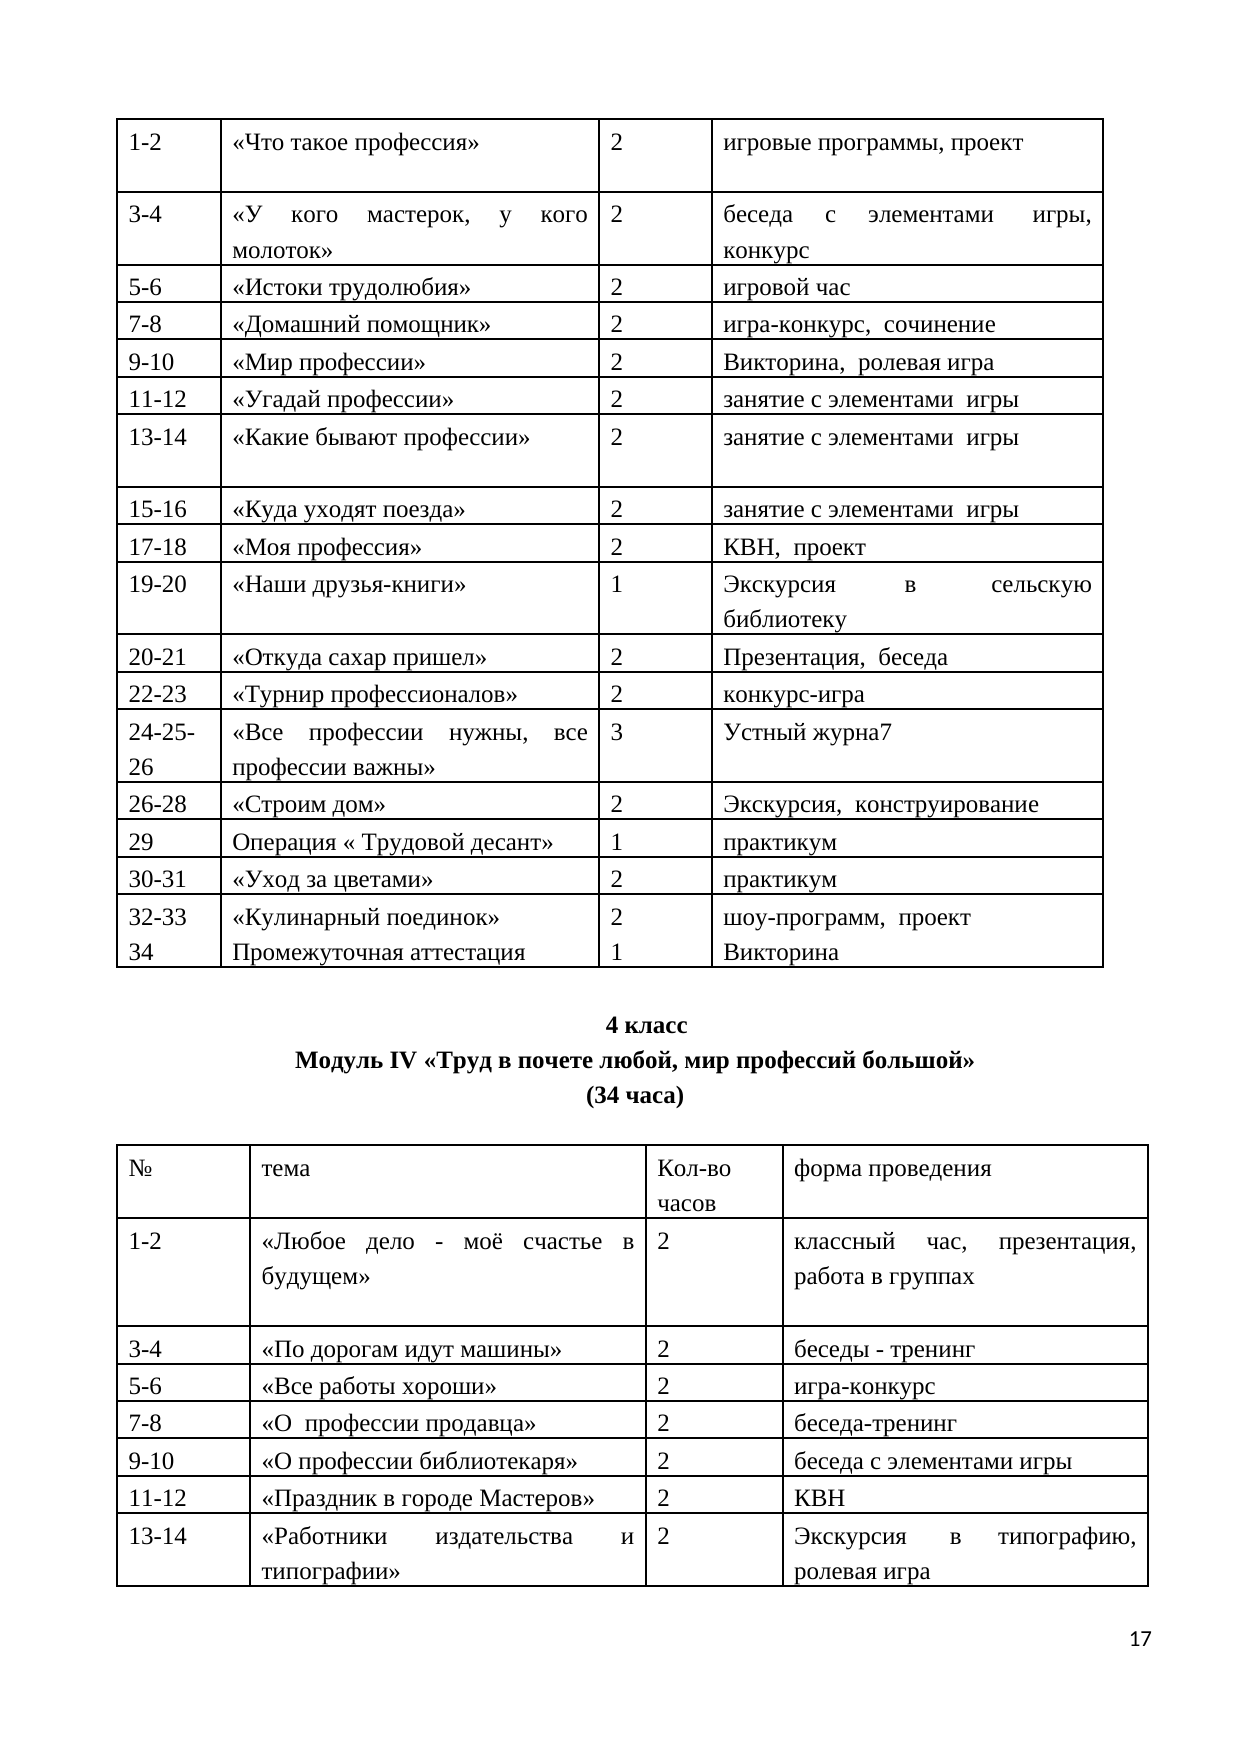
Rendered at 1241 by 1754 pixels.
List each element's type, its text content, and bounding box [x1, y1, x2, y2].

table_cell беседа с элементами игры, конкурс [713, 193, 1102, 263]
table_cell 2 [647, 1365, 782, 1400]
table_cell 2 [647, 1402, 782, 1437]
table_cell «Наши друзья-книги» [222, 563, 598, 633]
table_cell 2 [600, 525, 711, 561]
table_cell 26-28 [118, 783, 220, 818]
table_cell «По дорогам идут машины» [251, 1327, 645, 1362]
table_cell 22-23 [118, 673, 220, 708]
table_cell 2 [600, 858, 711, 893]
table_cell шоу-программ, проект [713, 895, 1102, 930]
table_cell «Куда уходят поезда» [222, 488, 598, 523]
table_cell 1 [600, 820, 711, 856]
table_cell 5-6 [118, 1365, 249, 1400]
table_cell 15-16 [118, 488, 220, 523]
table_cell «Моя профессия» [222, 525, 598, 561]
table_cell 1 [600, 930, 711, 966]
table_cell 2 [647, 1439, 782, 1475]
table_cell 2 [600, 303, 711, 338]
table_cell 11-12 [118, 1477, 249, 1512]
table_cell Экскурсия в сельскую библиотеку [713, 563, 1102, 633]
text Модуль IV «Труд в почете любой, мир профессий большой» [118, 1038, 1152, 1074]
table_cell КВН, проект [713, 525, 1102, 561]
table_header Кол-во часов [647, 1146, 782, 1217]
table_header тема [251, 1146, 645, 1217]
table_cell Викторина, ролевая игра [713, 340, 1102, 376]
table_cell игровые программы, проект [713, 120, 1102, 191]
table_cell Устный журна7 [713, 710, 1102, 781]
table_cell 2 [647, 1477, 782, 1512]
table_cell 2 [600, 488, 711, 523]
table_cell занятие с элементами игры [713, 488, 1102, 523]
table_cell 11-12 [118, 378, 220, 413]
table_cell 2 [647, 1219, 782, 1325]
table_cell 2 [600, 635, 711, 671]
table_cell 24-25-26 [118, 710, 220, 781]
table_cell «Истоки трудолюбия» [222, 266, 598, 301]
table_cell 2 [600, 895, 711, 930]
table_cell «Все работы хороши» [251, 1365, 645, 1400]
table_cell беседа с элементами игры [784, 1439, 1147, 1475]
table_cell «Откуда сахар пришел» [222, 635, 598, 671]
table_cell «Турнир профессионалов» [222, 673, 598, 708]
table_cell 2 [647, 1327, 782, 1362]
table_cell 9-10 [118, 340, 220, 376]
table_cell 2 [600, 673, 711, 708]
table_cell конкурс-игра [713, 673, 1102, 708]
table_cell «Работники издательства и типографии» [251, 1514, 645, 1585]
table_cell 2 [600, 340, 711, 376]
table_cell игра-конкурс [784, 1365, 1147, 1400]
table_cell практикум [713, 820, 1102, 856]
table_cell 5-6 [118, 266, 220, 301]
table_cell практикум [713, 858, 1102, 893]
text 4 класс [118, 1003, 1152, 1038]
table_header форма проведения [784, 1146, 1147, 1217]
table_cell «Какие бывают профессии» [222, 415, 598, 486]
table_cell 3 [600, 710, 711, 781]
table_cell занятие с элементами игры [713, 378, 1102, 413]
table_cell Промежуточная аттестация [222, 930, 598, 966]
table_cell 1 [600, 563, 711, 633]
table_cell 13-14 [118, 1514, 249, 1585]
table_cell 2 [600, 378, 711, 413]
table_cell «О профессии продавца» [251, 1402, 645, 1437]
table_cell 1-2 [118, 1219, 249, 1325]
table_cell 30-31 [118, 858, 220, 893]
table_cell беседы - тренинг [784, 1327, 1147, 1362]
table_cell 32-33 [118, 895, 220, 930]
table_cell 20-21 [118, 635, 220, 671]
table_cell «Домашний помощник» [222, 303, 598, 338]
table_cell Экскурсия, конструирование [713, 783, 1102, 818]
table_cell Операция « Трудовой десант» [222, 820, 598, 856]
table_cell «Все профессии нужны, все профессии важны» [222, 710, 598, 781]
table_cell классный час, презентация, работа в группах [784, 1219, 1147, 1325]
table_cell 1-2 [118, 120, 220, 191]
table_cell 13-14 [118, 415, 220, 486]
table_cell 34 [118, 930, 220, 966]
table_cell «Строим дом» [222, 783, 598, 818]
table_cell беседа-тренинг [784, 1402, 1147, 1437]
table_cell «Любое дело - моё счастье в будущем» [251, 1219, 645, 1325]
table_cell «У кого мастерок, у кого молоток» [222, 193, 598, 263]
table_cell Презентация, беседа [713, 635, 1102, 671]
text (34 часа) [118, 1074, 1152, 1109]
table_cell «Уход за цветами» [222, 858, 598, 893]
table_cell игровой час [713, 266, 1102, 301]
table_cell «Мир профессии» [222, 340, 598, 376]
table_cell 19-20 [118, 563, 220, 633]
table_cell 7-8 [118, 303, 220, 338]
table_cell 2 [600, 415, 711, 486]
table_cell 2 [600, 193, 711, 263]
table_cell «Праздник в городе Мастеров» [251, 1477, 645, 1512]
table_cell 2 [600, 783, 711, 818]
table_cell 29 [118, 820, 220, 856]
table_cell «О профессии библиотекаря» [251, 1439, 645, 1475]
table_cell «Что такое профессия» [222, 120, 598, 191]
table_cell «Угадай профессии» [222, 378, 598, 413]
table_cell Экскурсия в типографию, ролевая игра [784, 1514, 1147, 1585]
table_cell 7-8 [118, 1402, 249, 1437]
table_cell игра-конкурс, сочинение [713, 303, 1102, 338]
table_cell 9-10 [118, 1439, 249, 1475]
table_cell «Кулинарный поединок» [222, 895, 598, 930]
table_cell 2 [600, 266, 711, 301]
table_cell 2 [647, 1514, 782, 1585]
table_cell 3-4 [118, 1327, 249, 1362]
table_cell занятие с элементами игры [713, 415, 1102, 486]
table_header № [118, 1146, 249, 1217]
table_cell Викторина [713, 930, 1102, 966]
table_cell 17-18 [118, 525, 220, 561]
table_cell 3-4 [118, 193, 220, 263]
table_cell КВН [784, 1477, 1147, 1512]
table_cell 2 [600, 120, 711, 191]
